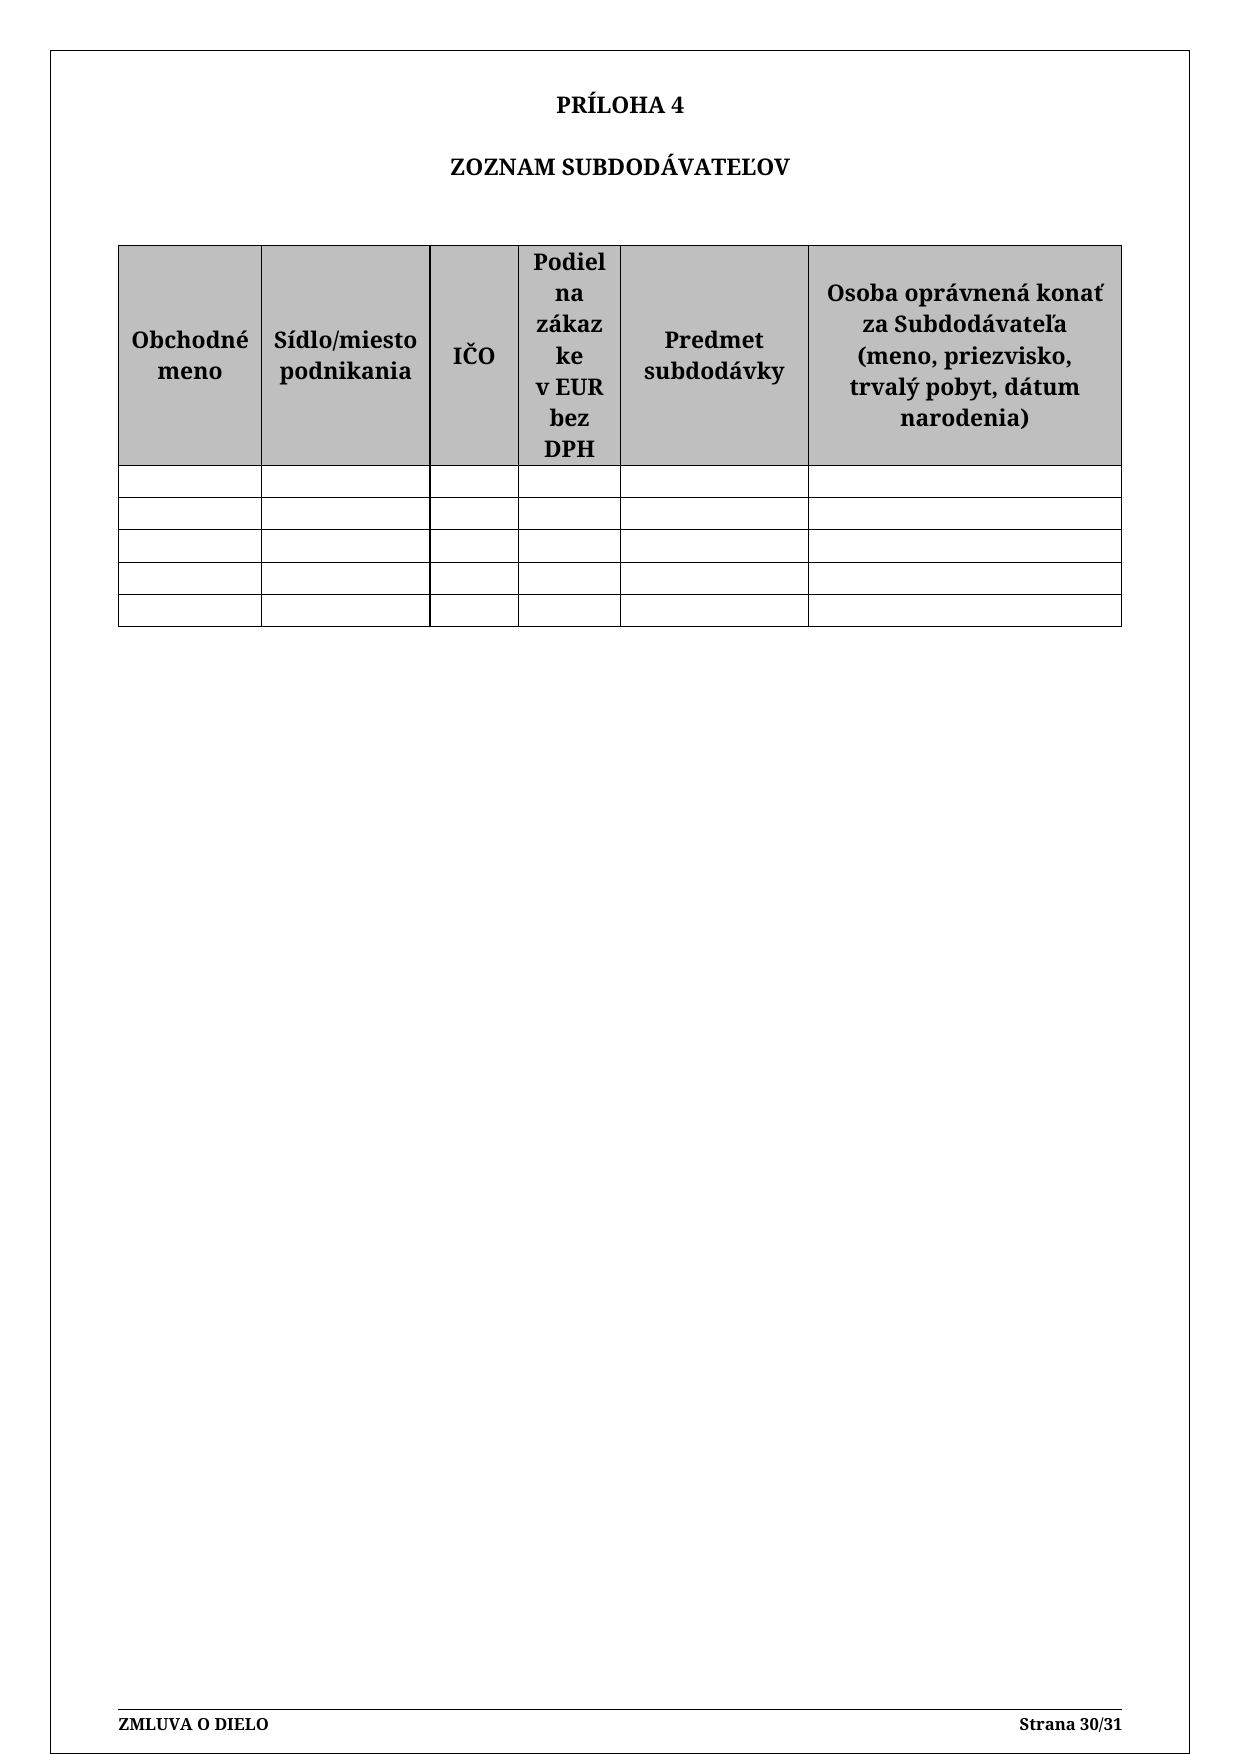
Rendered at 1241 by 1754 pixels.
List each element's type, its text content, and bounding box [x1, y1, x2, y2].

table_header Podiel na zákazke v EUR bez DPH [519, 246, 620, 465]
table_cell [809, 498, 1121, 529]
text PRÍLOHA 4 [118, 89, 1122, 120]
table_cell [431, 498, 518, 529]
table_cell [431, 595, 518, 626]
table_header Sídlo/miesto podnikania [262, 246, 429, 465]
table_cell [119, 530, 261, 562]
table_header IČO [431, 246, 518, 465]
table_cell [621, 563, 808, 594]
table_cell [519, 530, 620, 562]
table_cell [431, 563, 518, 594]
table_header Osoba oprávnená konať za Subdodávateľa (meno, priezvisko, trvalý pobyt, dátum narodenia) [809, 246, 1121, 465]
table_cell [519, 498, 620, 529]
table_header Obchodné meno [119, 246, 261, 465]
table_header Predmet subdodávky [621, 246, 808, 465]
table_cell [262, 530, 429, 562]
table_cell [621, 595, 808, 626]
table_cell [519, 563, 620, 594]
table_cell [621, 498, 808, 529]
table_cell [119, 498, 261, 529]
table_cell [809, 595, 1121, 626]
table_cell [119, 563, 261, 594]
table_cell [262, 595, 429, 626]
table_cell [809, 530, 1121, 562]
table_cell [621, 466, 808, 497]
table_cell [809, 563, 1121, 594]
table_cell [262, 498, 429, 529]
table_cell [119, 595, 261, 626]
text ZOZNAM SUBDODÁVATEĽOV [118, 151, 1122, 182]
table_cell [519, 595, 620, 626]
table_cell [431, 530, 518, 562]
table_cell [431, 466, 518, 497]
table_cell [262, 563, 429, 594]
table_cell [809, 466, 1121, 497]
table_cell [519, 466, 620, 497]
table_cell [621, 530, 808, 562]
table_cell [262, 466, 429, 497]
table_cell [119, 466, 261, 497]
